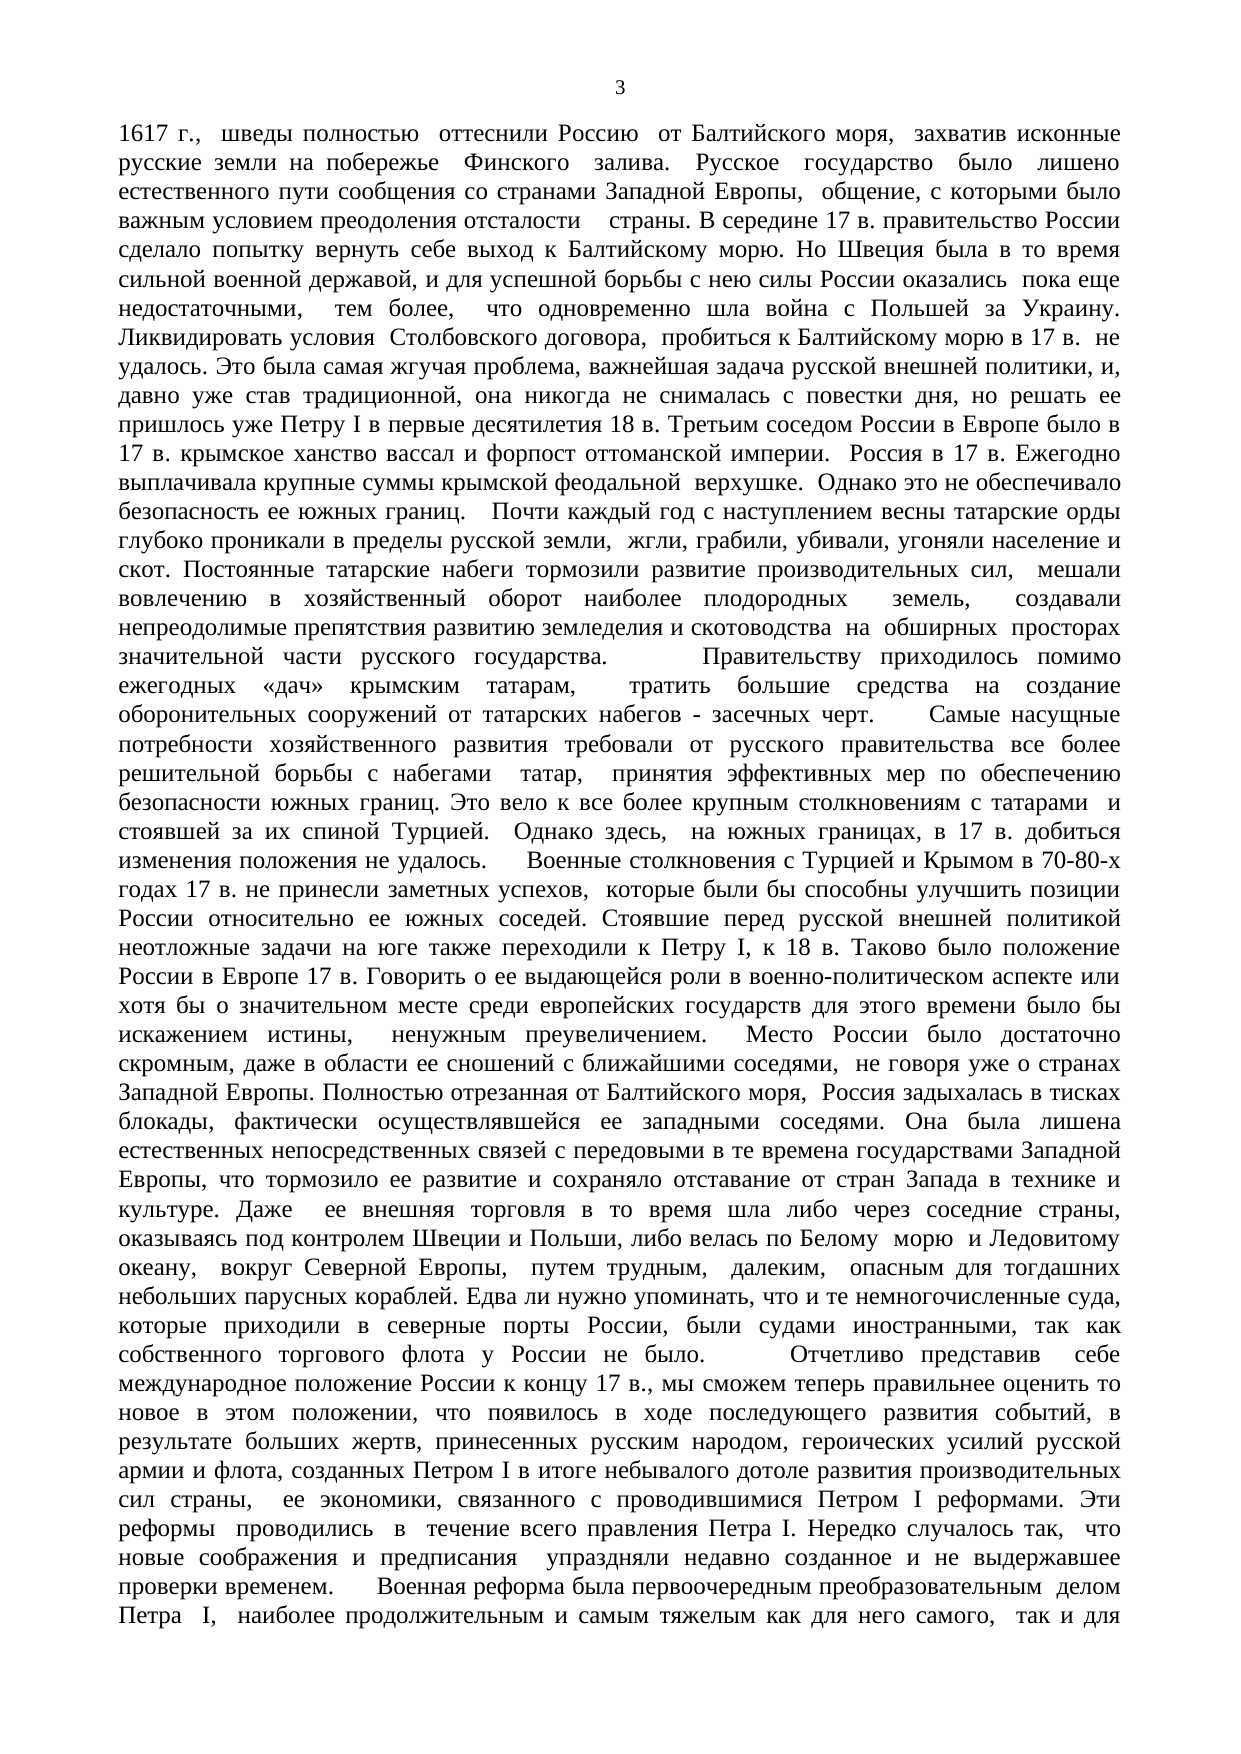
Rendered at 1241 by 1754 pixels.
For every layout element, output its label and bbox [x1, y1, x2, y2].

list [118, 118, 1122, 1629]
